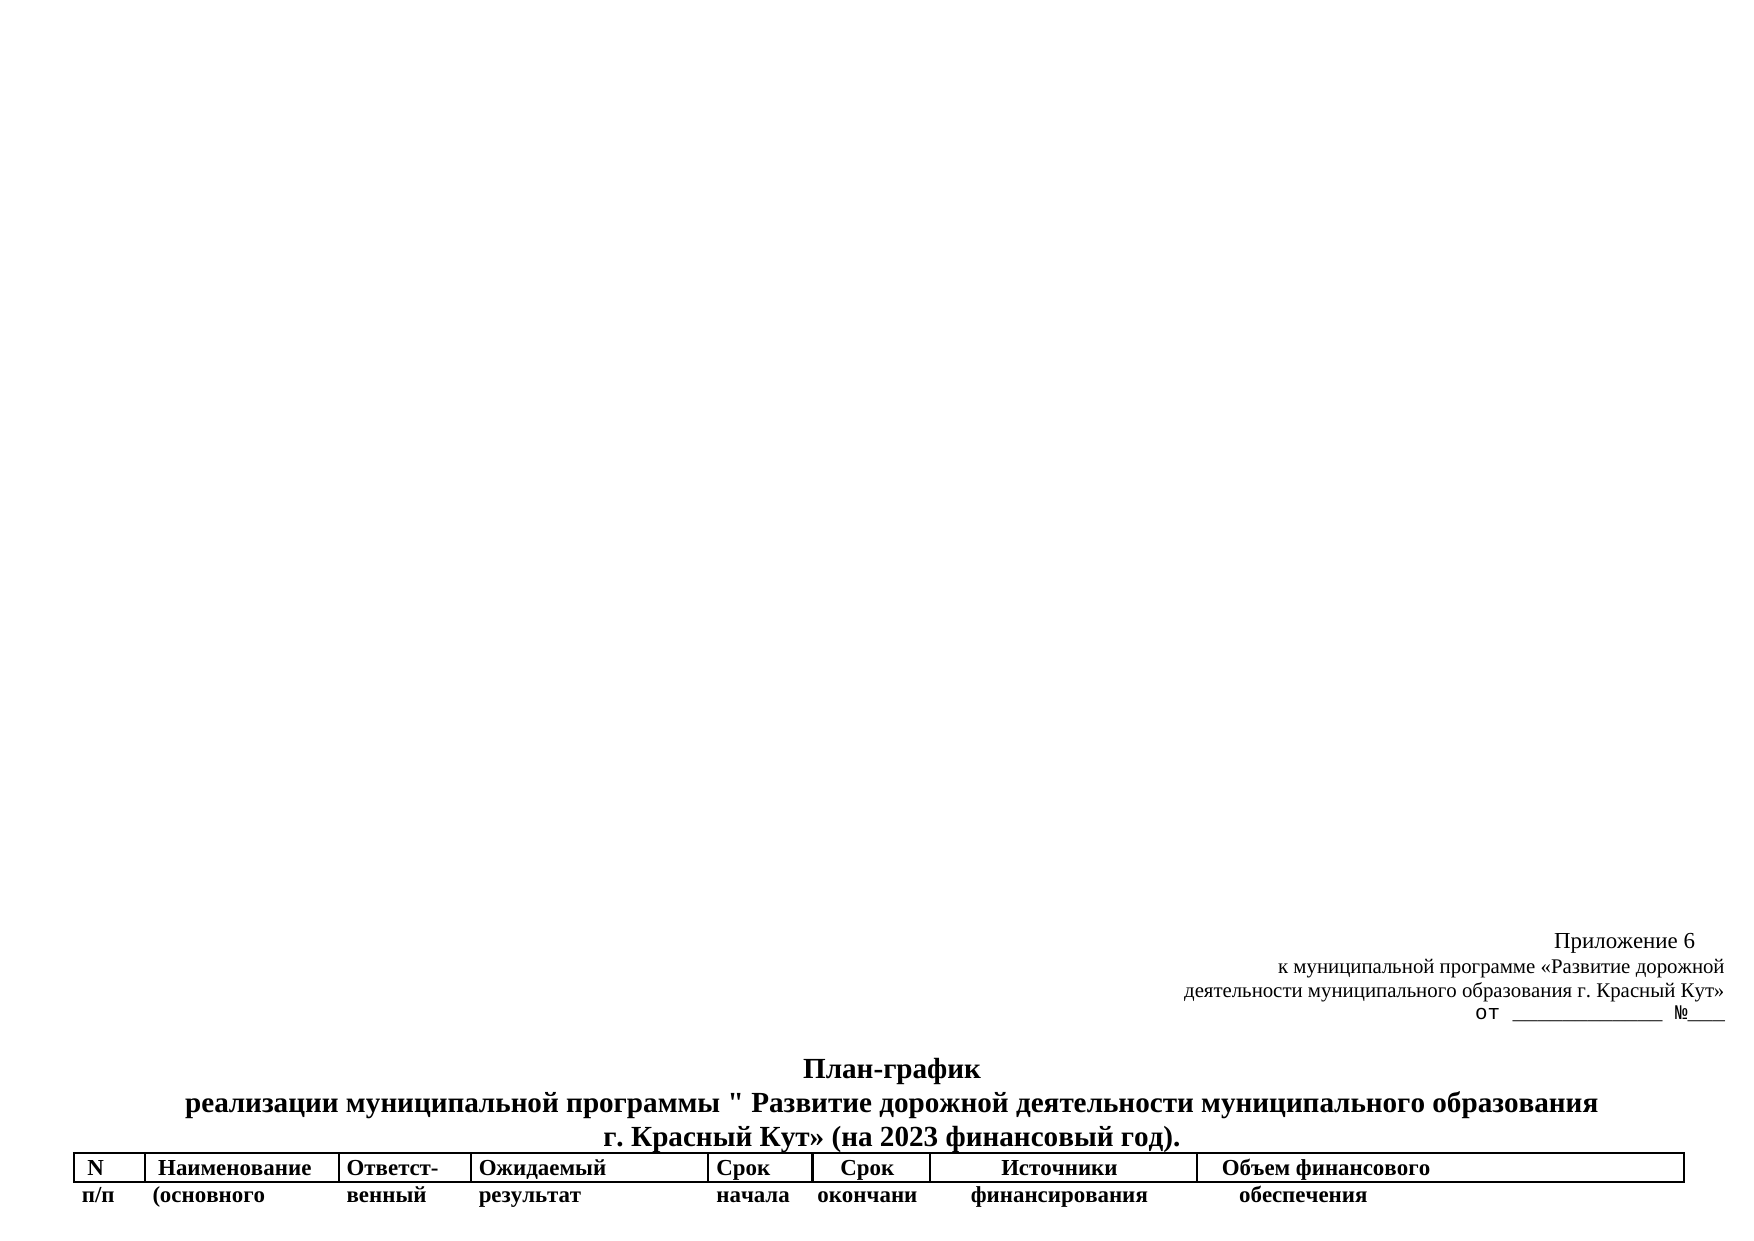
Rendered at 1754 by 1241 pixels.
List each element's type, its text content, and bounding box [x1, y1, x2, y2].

text к муниципальной программе «Развитие дорожной [15, 953, 1724, 978]
text реализации муниципальной программы " Развитие дорожной деятельности муниципального образования [89, 1085, 1695, 1119]
table_header Наименование (основного мероприятия, контрольного события) [146, 1154, 338, 1181]
table_header Срок начала реали- зации [709, 1154, 811, 1181]
table_header Источники финансирования программы, подпрограмм, основных мероприятий, мероприятий, тыс. руб. [931, 1154, 1196, 1181]
text План-график [89, 1052, 1695, 1085]
table_header N п/п [75, 1154, 144, 1181]
text Приложение 6 [89, 927, 1695, 953]
text г. Красный Кут» (на 2023 финансовый год). [89, 1119, 1695, 1152]
text деятельности муниципального образования г. Красный Кут» [15, 978, 1724, 1002]
table_header Ожидаемый результат реализации мероприятия [472, 1154, 707, 1181]
table_header Ответст- венный исполни- тель [340, 1154, 470, 1181]
text от ____________ №___ [15, 1002, 1724, 1025]
table_header Объем финансового обеспечения (тыс. руб.) [1198, 1154, 1683, 1181]
